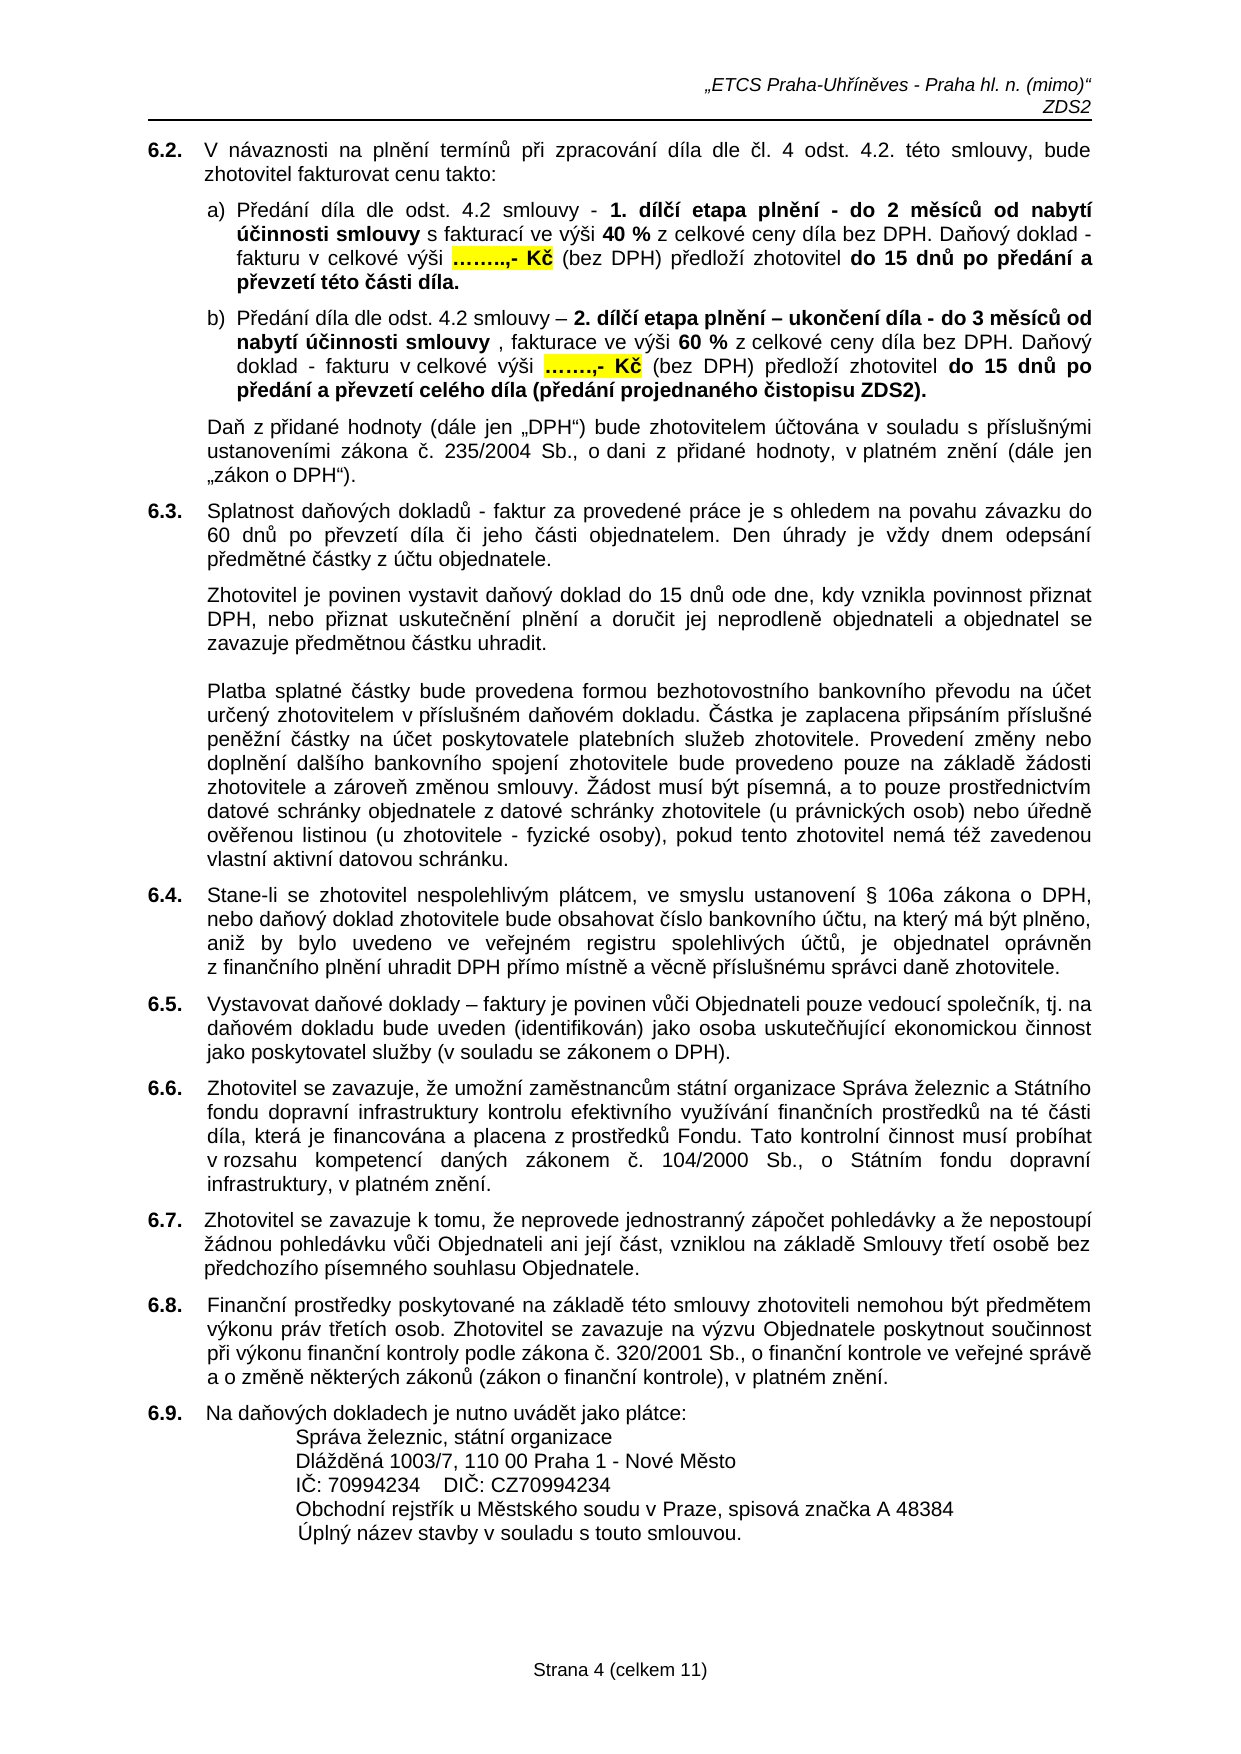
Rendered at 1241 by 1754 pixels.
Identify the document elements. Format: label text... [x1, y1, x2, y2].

text a) Předání díla dle odst. 4.2 smlouvy - 1. dílčí etapa plnění - do 2 měsíců od nabytí účinnosti smlouvy s fakturací ve výši 40 % z celkové ceny díla bez DPH. Daňový doklad - fakturu v celkové výši ……..,- Kč (bez DPH) předloží zhotovitel do 15 dnů po předání a převzetí této části díla. [207, 198, 1092, 294]
text 6.2. V návaznosti na plnění termínů při zpracování díla dle čl. 4 odst. 4.2. této smlouvy, bude zhotovitel fakturovat cenu takto: [148, 137, 1092, 185]
text Platba splatné částky bude provedena formou bezhotovostního bankovního převodu na účet určený zhotovitelem v příslušném daňovém dokladu. Částka je zaplacena připsáním příslušné peněžní částky na účet poskytovatele platebních služeb zhotovitele. Provedení změny nebo doplnění dalšího bankovního spojení zhotovitele bude provedeno pouze na základě žádosti zhotovitele a zároveň změnou smlouvy. Žádost musí být písemná, a to pouze prostřednictvím datové schránky objednatele z datové schránky zhotovitele (u právnických osob) nebo úředně ověřenou listinou (u zhotovitele - fyzické osoby), pokud tento zhotovitel nemá též zavedenou vlastní aktivní datovou schránku. [207, 679, 1092, 871]
text Úplný název stavby v souladu s touto smlouvou. [148, 1521, 1092, 1545]
text 6.6. Zhotovitel se zavazuje, že umožní zaměstnancům státní organizace Správa železnic a Státního fondu dopravní infrastruktury kontrolu efektivního využívání finančních prostředků na té části díla, která je financována a placena z prostředků Fondu. Tato kontrolní činnost musí probíhat v rozsahu kompetencí daných zákonem č. 104/2000 Sb., o Státním fondu dopravní infrastruktury, v platném znění. [148, 1076, 1092, 1196]
text Dlážděná 1003/7, 110 00 Praha 1 - Nové Město [148, 1449, 1092, 1473]
text 6.8. Finanční prostředky poskytované na základě této smlouvy zhotoviteli nemohou být předmětem výkonu práv třetích osob. Zhotovitel se zavazuje na výzvu Objednatele poskytnout součinnost při výkonu finanční kontroly podle zákona č. 320/2001 Sb., o finanční kontrole ve veřejné správě a o změně některých zákonů (zákon o finanční kontrole), v platném znění. [148, 1293, 1092, 1388]
text 6.4. Stane-li se zhotovitel nespolehlivým plátcem, ve smyslu ustanovení § 106a zákona o DPH, nebo daňový doklad zhotovitele bude obsahovat číslo bankovního účtu, na který má být plněno, aniž by bylo uvedeno ve veřejném registru spolehlivých účtů, je objednatel oprávněn z finančního plnění uhradit DPH přímo místně a věcně příslušnému správci daně zhotovitele. [148, 883, 1092, 979]
text 6.7. Zhotovitel se zavazuje k tomu, že neprovede jednostranný zápočet pohledávky a že nepostoupí žádnou pohledávku vůči Objednateli ani její část, vzniklou na základě Smlouvy třetí osobě bez předchozího písemného souhlasu Objednatele. [148, 1208, 1092, 1280]
text Zhotovitel je povinen vystavit daňový doklad do 15 dnů ode dne, kdy vznikla povinnost přiznat DPH, nebo přiznat uskutečnění plnění a doručit jej neprodleně objednateli a objednatel se zavazuje předmětnou částku uhradit. [207, 583, 1092, 655]
text Správa železnic, státní organizace [148, 1425, 1092, 1449]
text 6.3. Splatnost daňových dokladů - faktur za provedené práce je s ohledem na povahu závazku do 60 dnů po převzetí díla či jeho části objednatelem. Den úhrady je vždy dnem odepsání předmětné částky z účtu objednatele. [148, 499, 1092, 571]
text b) Předání díla dle odst. 4.2 smlouvy – 2. dílčí etapa plnění – ukončení díla - do 3 měsíců od nabytí účinnosti smlouvy , fakturace ve výši 60 % z celkové ceny díla bez DPH. Daňový doklad - fakturu v celkové výši …….,- Kč (bez DPH) předloží zhotovitel do 15 dnů po předání a převzetí celého díla (předání projednaného čistopisu ZDS2). [207, 306, 1092, 402]
text 6.9. Na daňových dokladech je nutno uvádět jako plátce: [148, 1401, 1092, 1425]
text IČ: 70994234 DIČ: CZ70994234 [148, 1473, 1092, 1497]
text 6.5. Vystavovat daňové doklady – faktury je povinen vůči Objednateli pouze vedoucí společník, tj. na daňovém dokladu bude uveden (identifikován) jako osoba uskutečňující ekonomickou činnost jako poskytovatel služby (v souladu se zákonem o DPH). [148, 992, 1092, 1063]
text Obchodní rejstřík u Městského soudu v Praze, spisová značka A 48384 [148, 1497, 1092, 1521]
text Daň z přidané hodnoty (dále jen „DPH“) bude zhotovitelem účtována v souladu s příslušnými ustanoveními zákona č. 235/2004 Sb., o dani z přidané hodnoty, v platném znění (dále jen „zákon o DPH“). [207, 414, 1092, 486]
